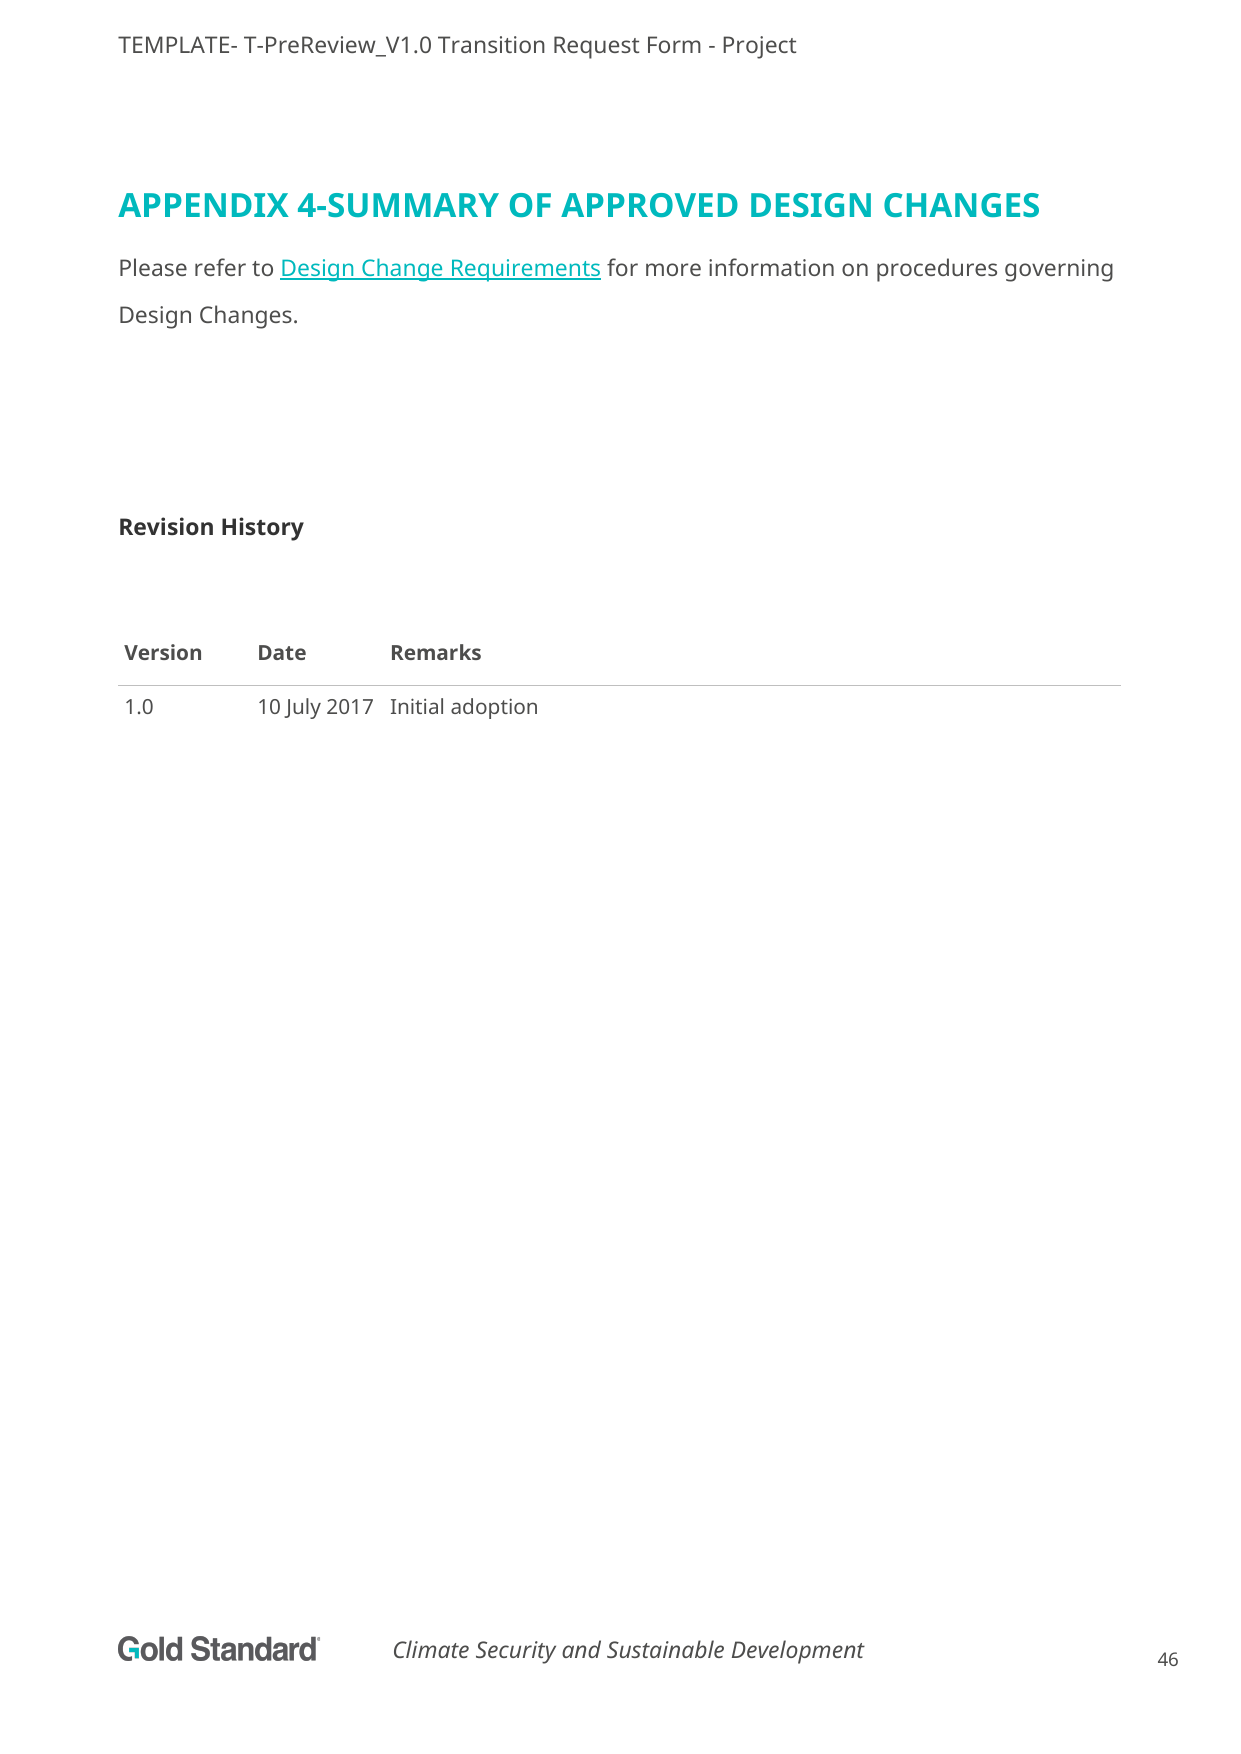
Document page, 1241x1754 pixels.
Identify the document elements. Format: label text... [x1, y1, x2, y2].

table_header Date [251, 632, 384, 685]
text Please refer to Design Change Requirements for more information on procedures governing Design Changes. [118, 252, 1122, 330]
table_cell Initial adoption [384, 686, 1121, 740]
table_cell 1.0 [118, 686, 251, 740]
subtitle Revision History [118, 511, 1122, 542]
subtitle Appendix 4-Summary of Approved Design Changes [118, 181, 1122, 227]
table_cell 10 July 2017 [251, 686, 384, 740]
table_header Remarks [384, 632, 1121, 685]
table_header Version [118, 632, 251, 685]
